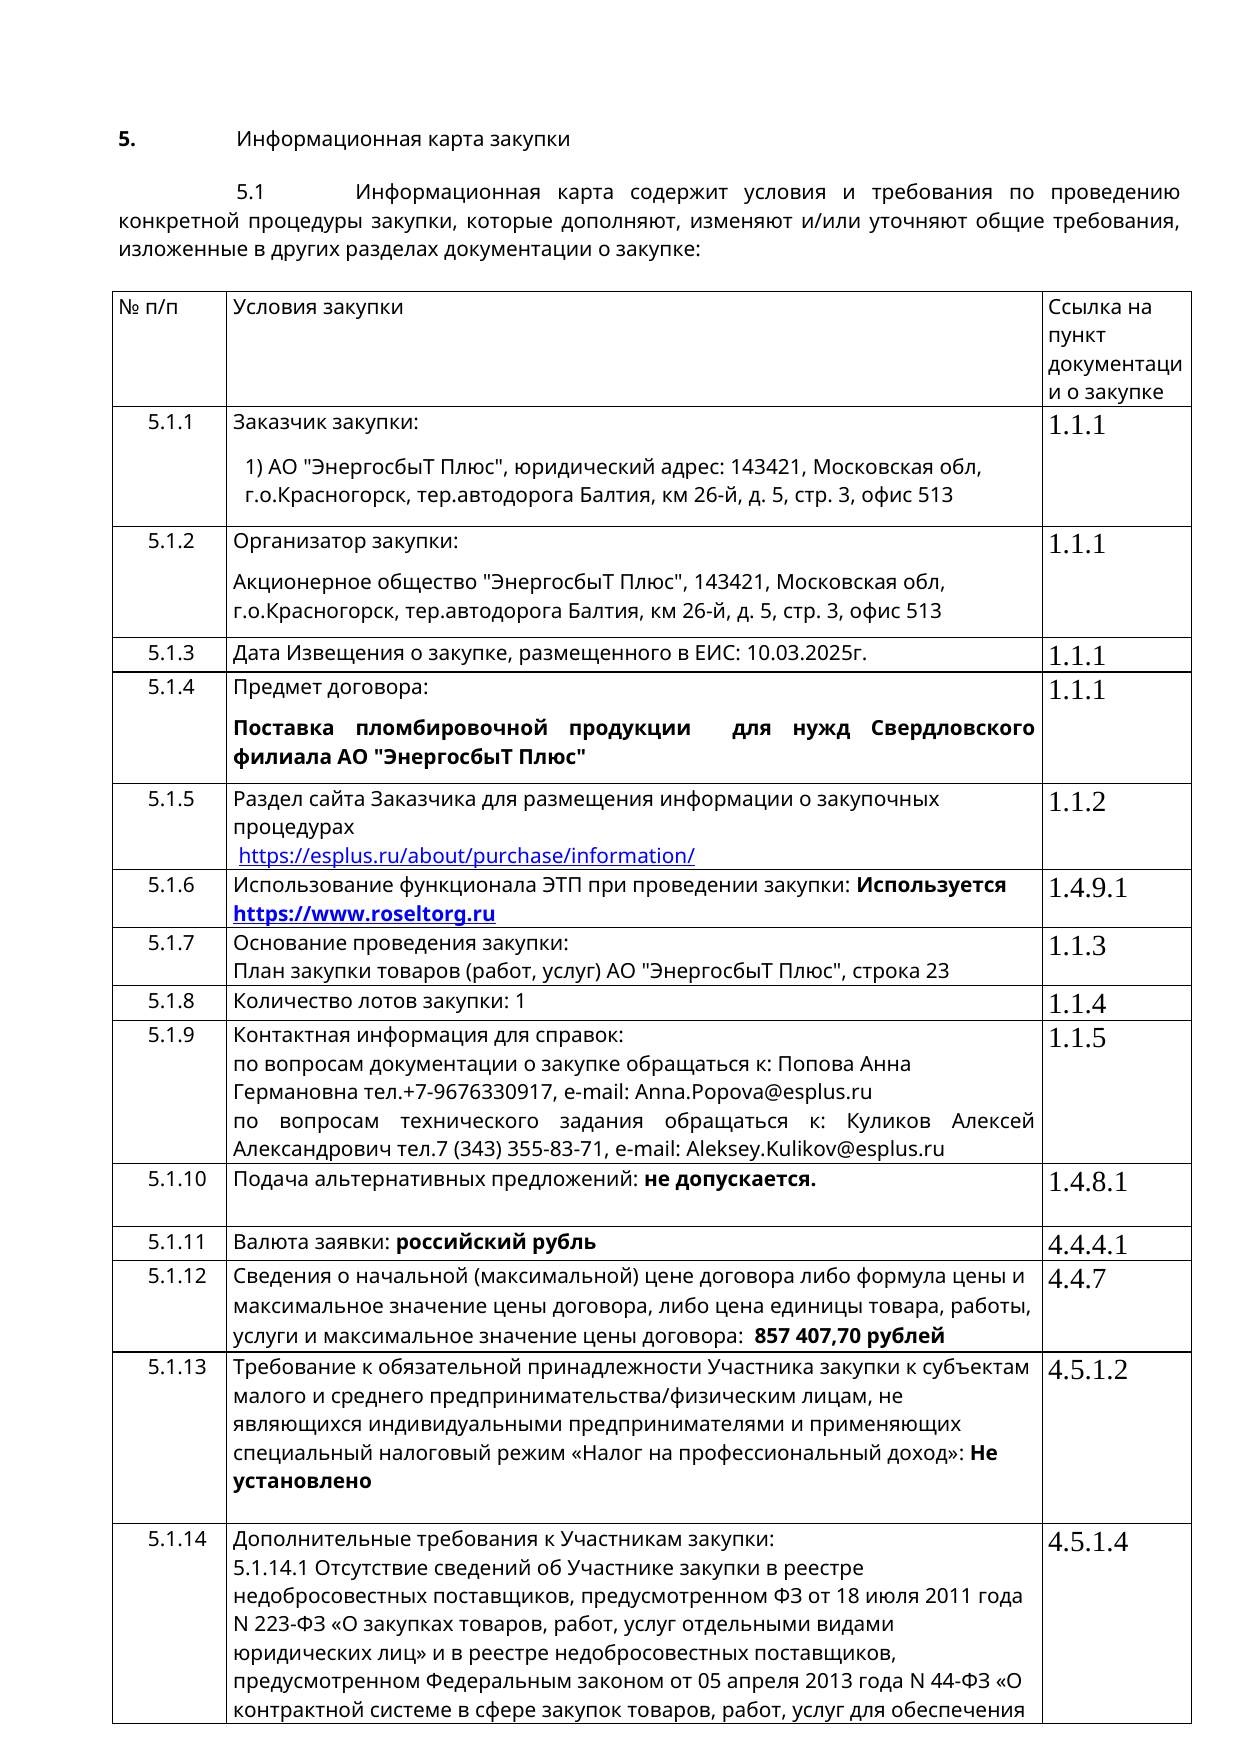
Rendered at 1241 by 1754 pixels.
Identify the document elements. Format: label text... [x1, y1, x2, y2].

table_cell Дата Извещения о закупке, размещенного в ЕИС: 10.03.2025г. [227, 638, 1042, 671]
table_header Условия закупки [227, 292, 1042, 406]
table_header № п/п [113, 292, 226, 406]
table_cell [113, 1524, 226, 1723]
table_cell 1.1.1 [1043, 673, 1191, 783]
table_cell 1.1.1 [1043, 527, 1191, 637]
table_cell Заказчик закупки: 1) АО "ЭнергосбыТ Плюс", юридический адрес: 143421, Московская обл, г.о.Красногорск, тер.автодорога Балтия, км 26-й, д. 5, стр. 3, офис 513 [227, 407, 1042, 526]
table_cell [113, 1261, 226, 1351]
table_cell Подача альтернативных предложений: не допускается. [227, 1164, 1042, 1226]
table_cell 1.1.1 [1043, 638, 1191, 671]
table_cell Контактная информация для справок: по вопросам документации о закупке обращаться к: Попова Анна Германовна тел.+7-9676330917, e-mail: Anna.Popova@esplus.ru по вопросам технического задания обращаться к: Куликов Алексей Александрович тел.7 (343) 355-83-71, e-mail: Aleksey.Kulikov@esplus.ru [227, 1021, 1042, 1163]
table_cell Валюта заявки: российский рубль [227, 1227, 1042, 1260]
table_cell 1.1.5 [1043, 1021, 1191, 1163]
table_cell Использование функционала ЭТП при проведении закупки: Используется https://www.roseltorg.ru [227, 870, 1042, 927]
table_cell 1.4.9.1 [1043, 870, 1191, 927]
table_cell 1.1.3 [1043, 928, 1191, 985]
table_cell 1.1.2 [1043, 784, 1191, 869]
table_cell Организатор закупки: Акционерное общество "ЭнергосбыТ Плюс", 143421, Московская обл, г.о.Красногорск, тер.автодорога Балтия, км 26-й, д. 5, стр. 3, офис 513 [227, 527, 1042, 637]
table_cell [113, 986, 226, 1019]
table_cell [113, 928, 226, 985]
subtitle Информационная карта закупки [118, 124, 1181, 152]
table_cell [113, 673, 226, 783]
table_cell [113, 527, 226, 637]
table_cell Требование к обязательной принадлежности Участника закупки к субъектам малого и среднего предпринимательства/физическим лицам, не являющихся индивидуальными предпринимателями и применяющих специальный налоговый режим «Налог на профессиональный доход»: Не установлено [227, 1353, 1042, 1523]
table_cell [113, 1021, 226, 1163]
table_cell 1.4.8.1 [1043, 1164, 1191, 1226]
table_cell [227, 1524, 1042, 1723]
table_cell [113, 784, 226, 869]
table_cell 4.4.4.1 [1043, 1227, 1191, 1260]
table_cell [113, 638, 226, 671]
table_cell Основание проведения закупки: План закупки товаров (работ, услуг) АО "ЭнергосбыТ Плюс", строка 23 [227, 928, 1042, 985]
table_cell 4.5.1.2 [1043, 1353, 1191, 1523]
table_cell 4.4.7 [1043, 1261, 1191, 1351]
table_cell [113, 1353, 226, 1523]
table_cell 1.1.1 [1043, 407, 1191, 526]
table_cell 1.1.4 [1043, 986, 1191, 1019]
table_cell [113, 1164, 226, 1226]
table_cell [113, 407, 226, 526]
table_cell [113, 1227, 226, 1260]
table_cell Сведения о начальной (максимальной) цене договора либо формула цены и максимальное значение цены договора, либо цена единицы товара, работы, услуги и максимальное значение цены договора: 857 407,70 рублей [227, 1261, 1042, 1351]
text 5.1 Информационная карта содержит условия и требования по проведению конкретной процедуры закупки, которые дополняют, изменяют и/или уточняют общие требования, изложенные в других разделах документации о закупке: [118, 177, 1181, 263]
table_cell Количество лотов закупки: 1 [227, 986, 1042, 1019]
table_cell [113, 870, 226, 927]
table_cell 4.5.1.4 [1043, 1524, 1191, 1723]
table_cell Раздел сайта Заказчика для размещения информации о закупочных процедурах https://esplus.ru/about/purchase/information/ [227, 784, 1042, 869]
table_cell Предмет договора: Поставка пломбировочной продукции для нужд Свердловского филиала АО "ЭнергосбыТ Плюс" [227, 673, 1042, 783]
table_header Ссылка на пункт документации о закупке [1043, 292, 1191, 406]
